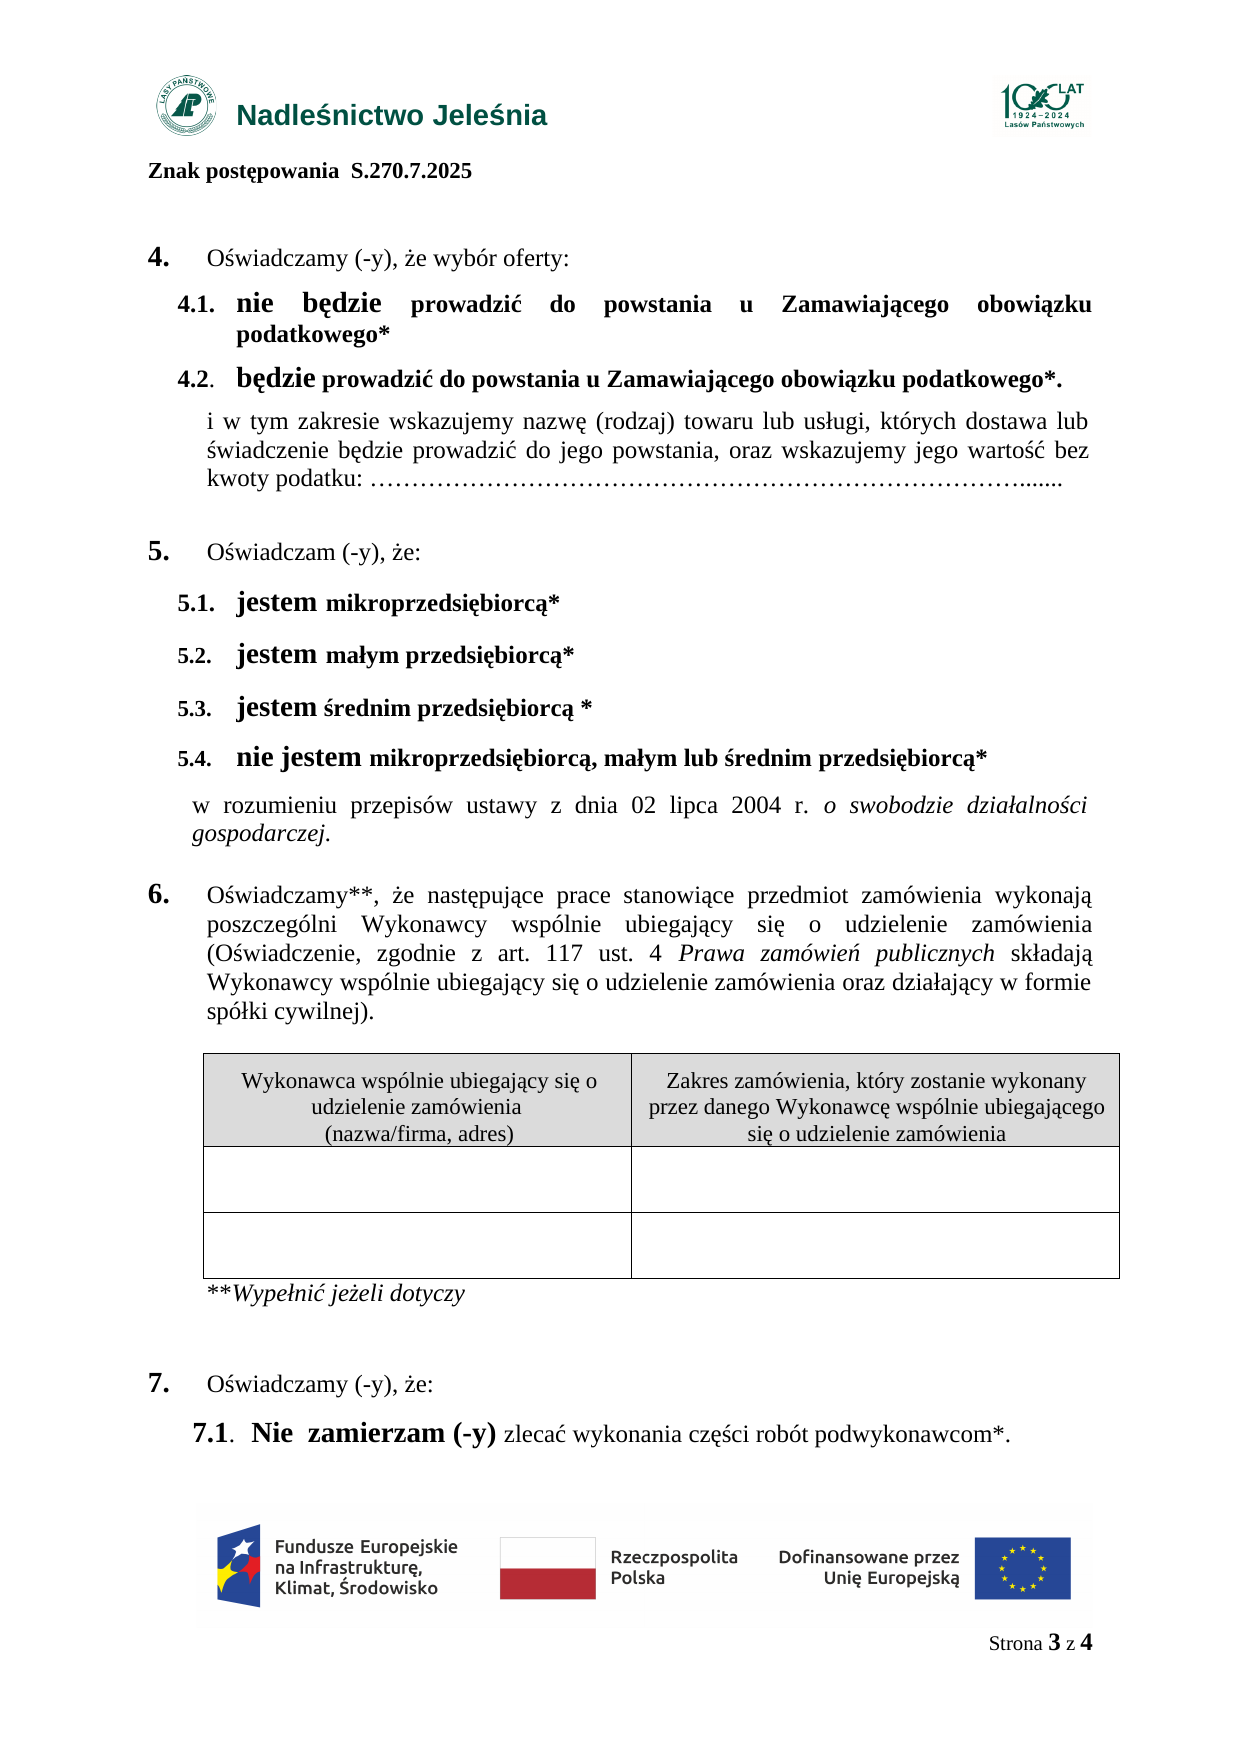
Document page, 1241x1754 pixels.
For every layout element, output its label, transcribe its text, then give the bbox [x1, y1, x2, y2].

table_cell [632, 1213, 1119, 1277]
list 4.2. będzie prowadzić do powstania u Zamawiającego obowiązku podatkowego*. [177, 360, 1093, 393]
list 5.2. jestem małym przedsiębiorcą* [177, 636, 1090, 670]
list 4.1. nie będzie prowadzić do powstania u Zamawiającego obowiązku podatkowego* [177, 285, 1093, 347]
picture [196, 1503, 1093, 1628]
list i w tym zakresie wskazujemy nazwę (rodzaj) towaru lub usługi, których dostawa lub świadczenie będzie prowadzić do jego powstania, oraz wskazujemy jego wartość bez kwoty podatku: ……………………………………………………………………....... [207, 406, 1090, 492]
list w rozumieniu przepisów ustawy z dnia 02 lipca 2004 r. o swobodzie działalności gospodarczej. [192, 790, 1090, 847]
table_cell [632, 1147, 1119, 1212]
picture [992, 75, 1092, 137]
table_cell [204, 1147, 631, 1212]
list 5.1. jestem mikroprzedsiębiorcą* [177, 584, 1090, 617]
list Oświadczamy (-y), że wybór oferty: [148, 239, 1093, 273]
table_header Wykonawca wspólnie ubiegający się o udzielenie zamówienia (nazwa/firma, adres) [204, 1054, 631, 1146]
list 5.4. nie jestem mikroprzedsiębiorcą, małym lub średnim przedsiębiorcą* [177, 739, 1090, 773]
table_cell [204, 1213, 631, 1277]
list 5.3. jestem średnim przedsiębiorcą * [177, 689, 1090, 723]
table_header Zakres zamówienia, który zostanie wykonany przez danego Wykonawcę wspólnie ubiegającego się o udzielenie zamówienia [632, 1054, 1119, 1146]
text **Wypełnić jeżeli dotyczy [148, 1278, 1093, 1307]
list Oświadczam (-y), że: [148, 533, 1090, 567]
list Oświadczamy**, że następujące prace stanowiące przedmiot zamówienia wykonają poszczególni Wykonawcy wspólnie ubiegający się o udzielenie zamówienia (Oświadczenie, zgodnie z art. 117 ust. 4 Prawa zamówień publicznych składają Wykonawcy wspólnie ubiegający się o udzielenie zamówienia oraz działający w formie spółki cywilnej). [148, 876, 1093, 1024]
list Oświadczamy (-y), że: [148, 1365, 1093, 1398]
list 7.1. Nie zamierzam (-y) zlecać wykonania części robót podwykonawcom*. [192, 1415, 1093, 1448]
